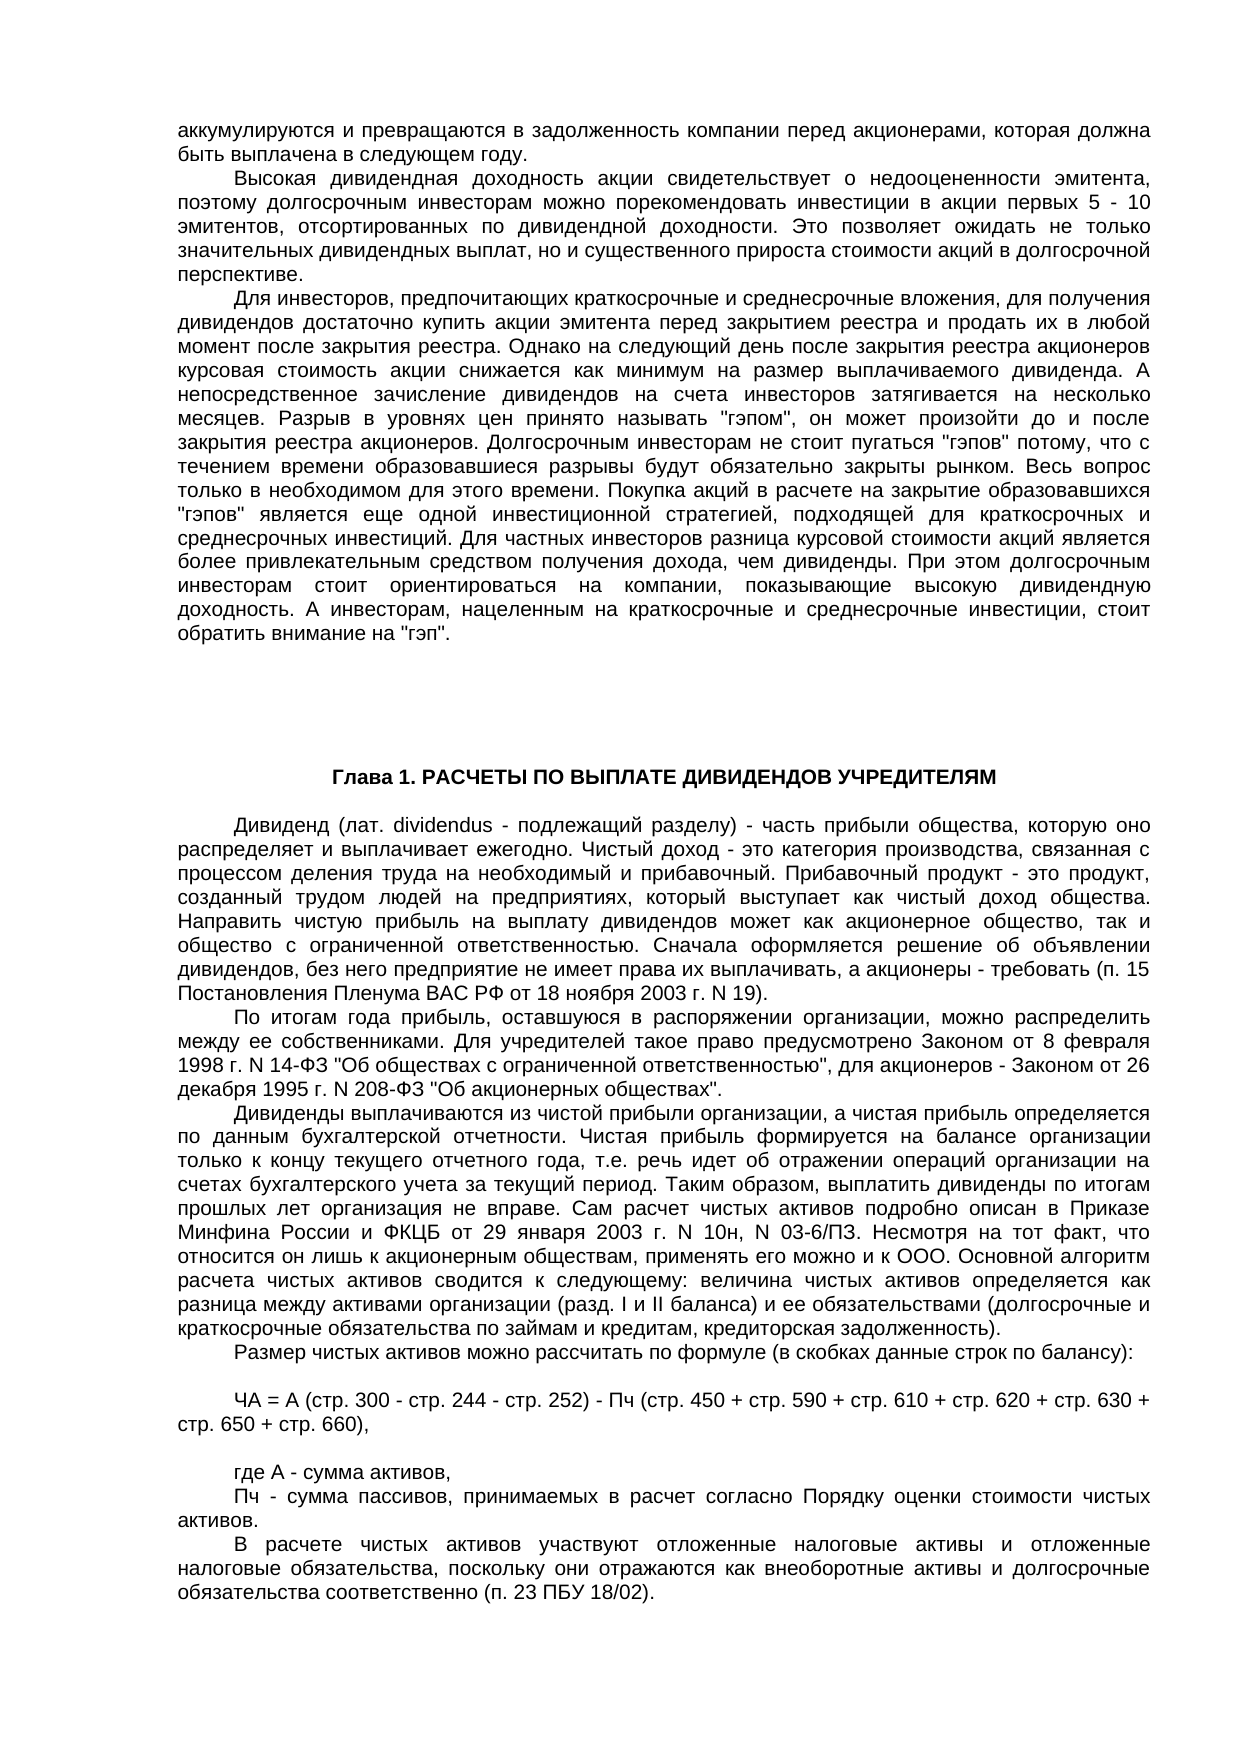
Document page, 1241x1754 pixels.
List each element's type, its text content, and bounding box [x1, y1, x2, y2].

text Для инвесторов, предпочитающих краткосрочные и среднесрочные вложения, для получения дивидендов достаточно купить акции эмитента перед закрытием реестра и продать их в любой момент после закрытия реестра. Однако на следующий день после закрытия реестра акционеров курсовая стоимость акции снижается как минимум на размер выплачиваемого дивиденда. А непосредственное зачисление дивидендов на счета инвесторов затягивается на несколько месяцев. Разрыв в уровнях цен принято называть "гэпом", он может произойти до и после закрытия реестра акционеров. Долгосрочным инвесторам не стоит пугаться "гэпов" потому, что с течением времени образовавшиеся разрывы будут обязательно закрыты рынком. Весь вопрос только в необходимом для этого времени. Покупка акций в расчете на закрытие образовавшихся "гэпов" является еще одной инвестиционной стратегией, подходящей для краткосрочных и среднесрочных инвестиций. Для частных инвесторов разница курсовой стоимости акций является более привлекательным средством получения дохода, чем дивиденды. При этом долгосрочным инвесторам стоит ориентироваться на компании, показывающие высокую дивидендную доходность. А инвесторам, нацеленным на краткосрочные и среднесрочные инвестиции, стоит обратить внимание на "гэп". [177, 286, 1152, 645]
text В расчете чистых активов участвуют отложенные налоговые активы и отложенные налоговые обязательства, поскольку они отражаются как внеоборотные активы и долгосрочные обязательства соответственно (п. 23 ПБУ 18/02). [177, 1532, 1152, 1603]
text Размер чистых активов можно рассчитать по формуле (в скобках данные строк по балансу): [177, 1340, 1152, 1364]
text Дивиденд (лат. dividendus - подлежащий разделу) - часть прибыли общества, которую оно распределяет и выплачивает ежегодно. Чистый доход - это категория производства, связанная с процессом деления труда на необходимый и прибавочный. Прибавочный продукт - это продукт, созданный трудом людей на предприятиях, который выступает как чистый доход общества. Направить чистую прибыль на выплату дивидендов может как акционерное общество, так и общество с ограниченной ответственностью. Сначала оформляется решение об объявлении дивидендов, без него предприятие не имеет права их выплачивать, а акционеры - требовать (п. 15 Постановления Пленума ВАС РФ от 18 ноября 2003 г. N 19). [177, 813, 1152, 1004]
text Дивиденды выплачиваются из чистой прибыли организации, а чистая прибыль определяется по данным бухгалтерской отчетности. Чистая прибыль формируется на балансе организации только к концу текущего отчетного года, т.е. речь идет об отражении операций организации на счетах бухгалтерского учета за текущий период. Таким образом, выплатить дивиденды по итогам прошлых лет организация не вправе. Сам расчет чистых активов подробно описан в Приказе Минфина России и ФКЦБ от 29 января 2003 г. N 10н, N 03-6/ПЗ. Несмотря на тот факт, что относится он лишь к акционерным обществам, применять его можно и к ООО. Основной алгоритм расчета чистых активов сводится к следующему: величина чистых активов определяется как разница между активами организации (разд. I и II баланса) и ее обязательствами (долгосрочные и краткосрочные обязательства по займам и кредитам, кредиторская задолженность). [177, 1100, 1152, 1340]
title Глава 1. РАСЧЕТЫ ПО ВЫПЛАТЕ ДИВИДЕНДОВ УЧРЕДИТЕЛЯМ [177, 765, 1152, 789]
text ЧА = А (стр. 300 - стр. 244 - стр. 252) - Пч (стр. 450 + стр. 590 + стр. 610 + стр. 620 + стр. 630 + стр. 650 + стр. 660), [177, 1388, 1152, 1436]
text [177, 118, 1152, 166]
text По итогам года прибыль, оставшуюся в распоряжении организации, можно распределить между ее собственниками. Для учредителей такое право предусмотрено Законом от 8 февраля 1998 г. N 14-ФЗ "Об обществах с ограниченной ответственностью", для акционеров - Законом от 26 декабря 1995 г. N 208-ФЗ "Об акционерных обществах". [177, 1004, 1152, 1100]
text Высокая дивидендная доходность акции свидетельствует о недооцененности эмитента, поэтому долгосрочным инвесторам можно порекомендовать инвестиции в акции первых 5 - 10 эмитентов, отсортированных по дивидендной доходности. Это позволяет ожидать не только значительных дивидендных выплат, но и существенного прироста стоимости акций в долгосрочной перспективе. [177, 166, 1152, 286]
text Пч - сумма пассивов, принимаемых в расчет согласно Порядку оценки стоимости чистых активов. [177, 1484, 1152, 1532]
text где А - сумма активов, [177, 1460, 1152, 1484]
